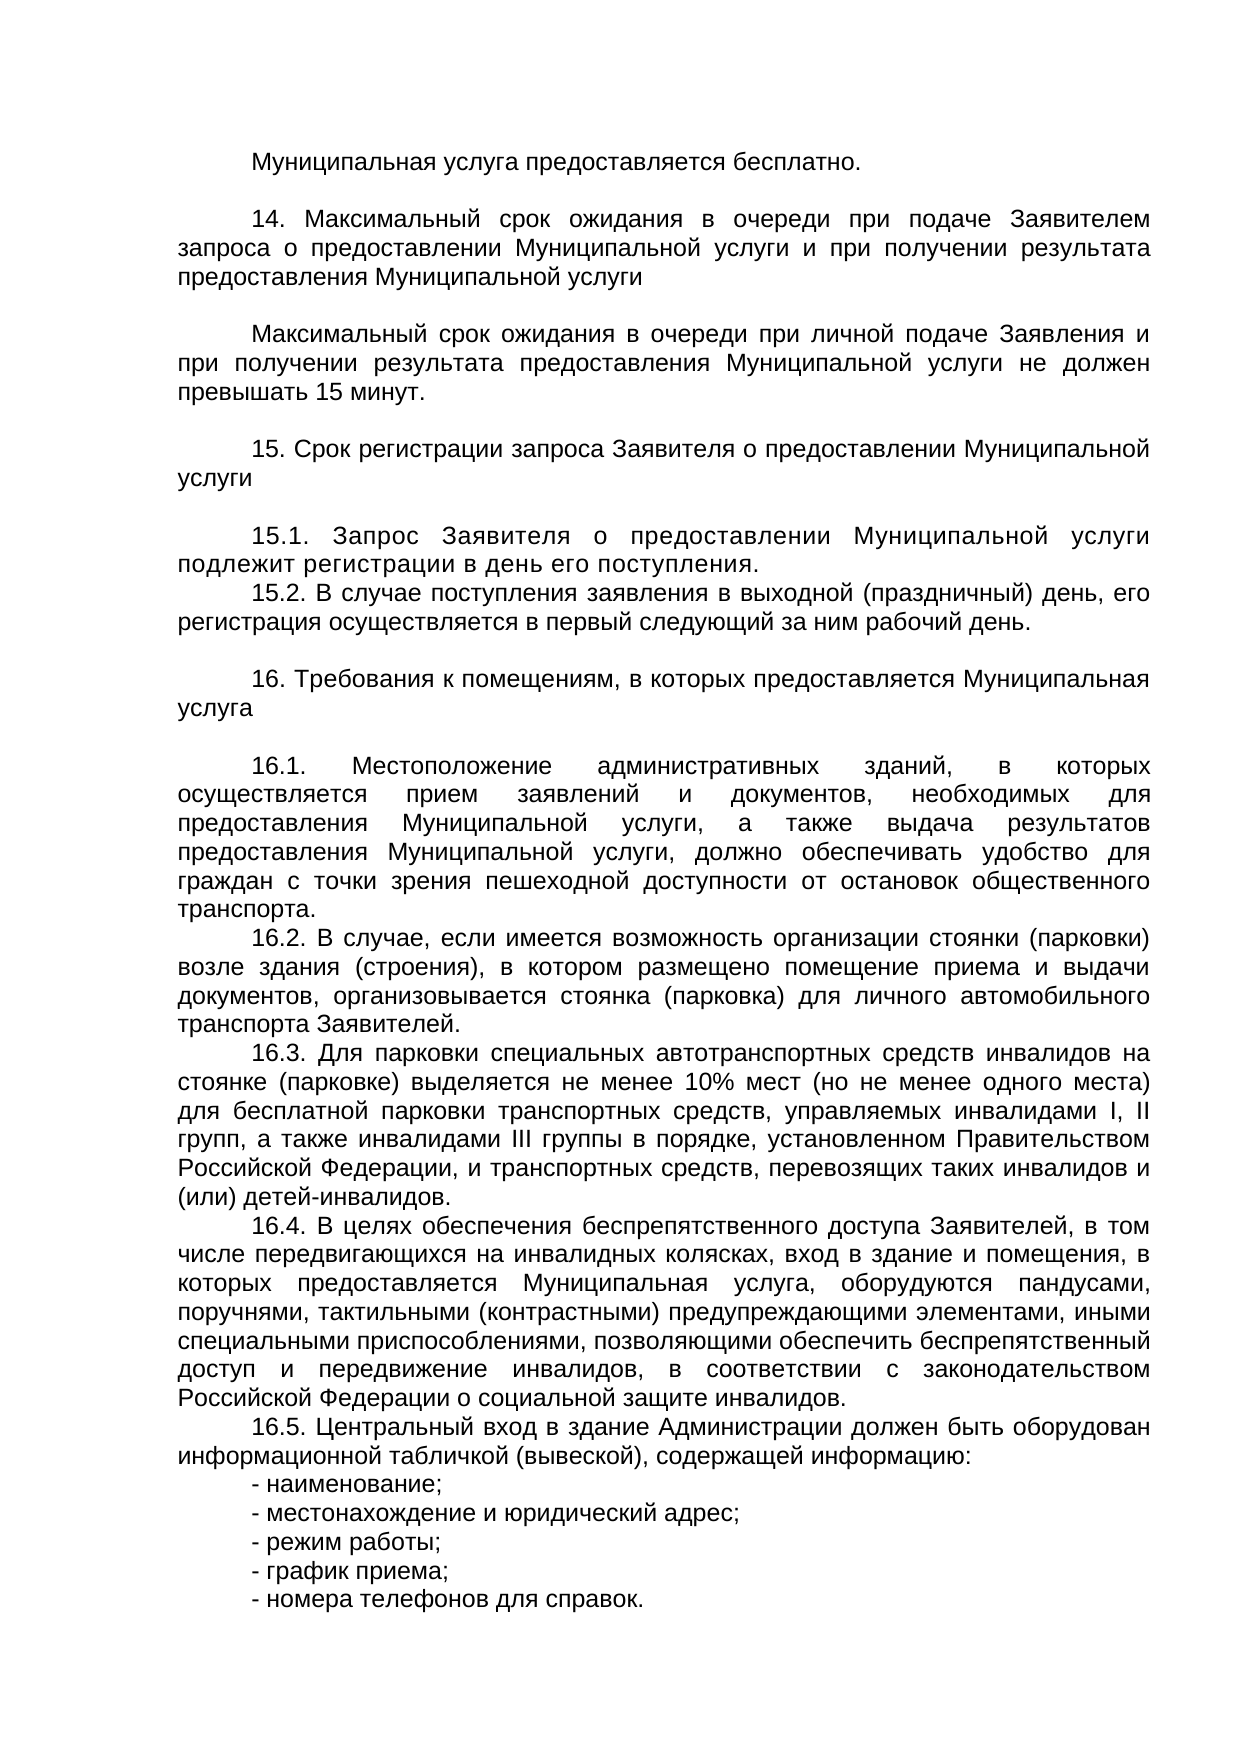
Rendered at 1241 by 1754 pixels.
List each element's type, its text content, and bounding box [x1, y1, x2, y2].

text - местонахождение и юридический адрес; [177, 1498, 1152, 1527]
text - график приема; [177, 1556, 1152, 1584]
text - номера телефонов для справок. [177, 1584, 1152, 1613]
text 16.5. Центральный вход в здание Администрации должен быть оборудован информационной табличкой (вывеской), содержащей информацию: [177, 1412, 1152, 1469]
text 14. Максимальный срок ожидания в очереди при подаче Заявителем запроса о предоставлении Муниципальной услуги и при получении результата предоставления Муниципальной услуги [177, 204, 1152, 291]
text - режим работы; [177, 1527, 1152, 1556]
text 15.1. Запрос Заявителя о предоставлении Муниципальной услуги подлежит регистрации в день его поступления. [177, 521, 1152, 578]
text 15. Срок регистрации запроса Заявителя о предоставлении Муниципальной услуги [177, 434, 1152, 492]
text 15.2. В случае поступления заявления в выходной (праздничный) день, его регистрация осуществляется в первый следующий за ним рабочий день. [177, 578, 1152, 636]
text 16.1. Местоположение административных зданий, в которых осуществляется прием заявлений и документов, необходимых для предоставления Муниципальной услуги, а также выдача результатов предоставления Муниципальной услуги, должно обеспечивать удобство для граждан с точки зрения пешеходной доступности от остановок общественного транспорта. [177, 751, 1152, 923]
text Максимальный срок ожидания в очереди при личной подаче Заявления и при получении результата предоставления Муниципальной услуги не должен превышать 15 минут. [177, 319, 1152, 406]
text 16.3. Для парковки специальных автотранспортных средств инвалидов на стоянке (парковке) выделяется не менее 10% мест (но не менее одного места) для бесплатной парковки транспортных средств, управляемых инвалидами I, II групп, а также инвалидами III группы в порядке, установленном Правительством Российской Федерации, и транспортных средств, перевозящих таких инвалидов и (или) детей-инвалидов. [177, 1038, 1152, 1211]
text 16.2. В случае, если имеется возможность организации стоянки (парковки) возле здания (строения), в котором размещено помещение приема и выдачи документов, организовывается стоянка (парковка) для личного автомобильного транспорта Заявителей. [177, 923, 1152, 1038]
text 16.4. В целях обеспечения беспрепятственного доступа Заявителей, в том числе передвигающихся на инвалидных колясках, вход в здание и помещения, в которых предоставляется Муниципальная услуга, оборудуются пандусами, поручнями, тактильными (контрастными) предупреждающими элементами, иными специальными приспособлениями, позволяющими обеспечить беспрепятственный доступ и передвижение инвалидов, в соответствии с законодательством Российской Федерации о социальной защите инвалидов. [177, 1211, 1152, 1412]
text - наименование; [177, 1469, 1152, 1498]
text Муниципальная услуга предоставляется бесплатно. [177, 147, 1152, 176]
text 16. Требования к помещениям, в которых предоставляется Муниципальная услуга [177, 664, 1152, 722]
